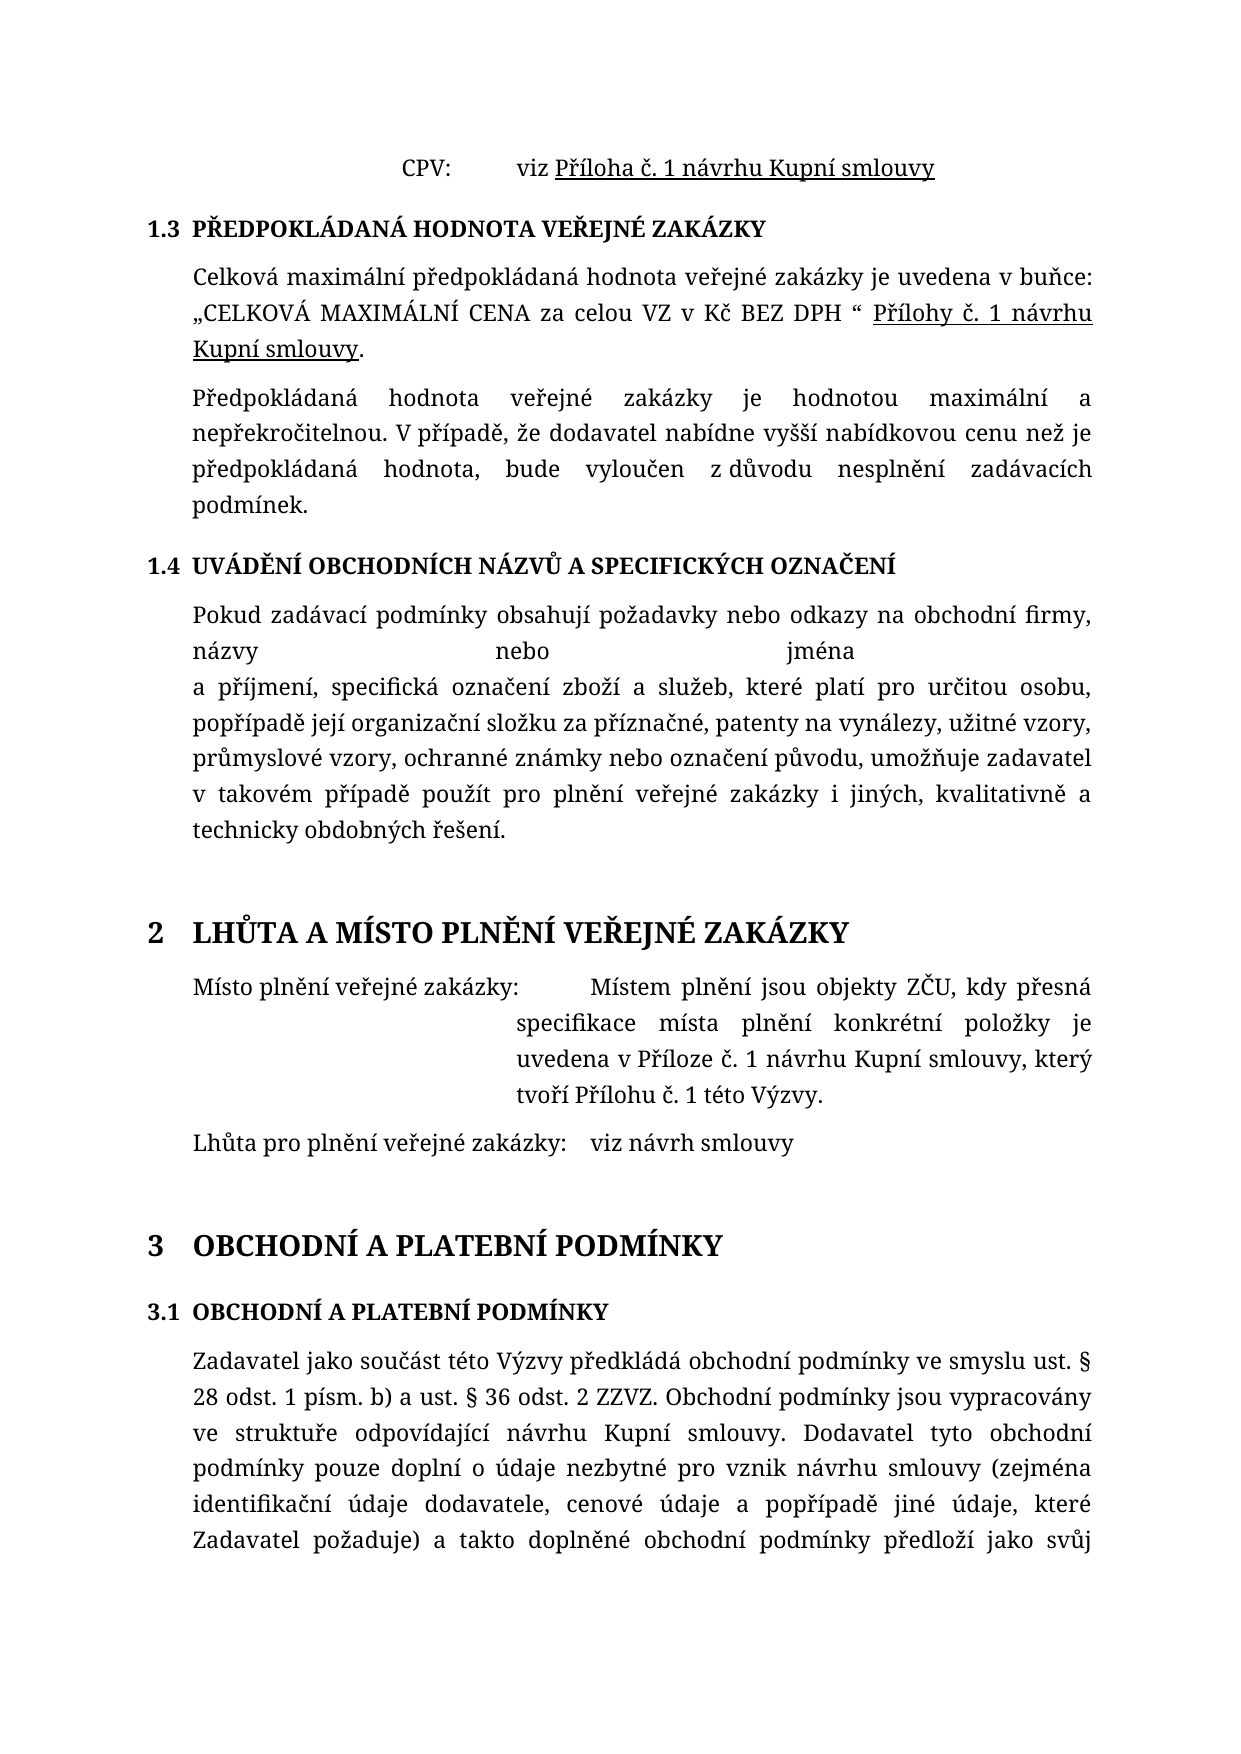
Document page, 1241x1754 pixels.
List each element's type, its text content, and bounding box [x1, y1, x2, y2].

subtitle UVÁDĚNÍ OBCHODNÍCH NÁZVŮ A SPECIFICKÝCH OZNAČENÍ [147, 550, 1093, 581]
text Celková maximální předpokládaná hodnota veřejné zakázky je uvedena v buňce: „CELKOVÁ MAXIMÁLNÍ CENA za celou VZ v Kč BEZ DPH “ Přílohy č. 1 návrhu Kupní smlouvy. [193, 261, 1093, 364]
text Lhůta pro plnění veřejné zakázky: viz návrh smlouvy [193, 1127, 1093, 1158]
text Pokud zadávací podmínky obsahují požadavky nebo odkazy na obchodní firmy, názvy nebo jména a příjmení, specifická označení zboží a služeb, které platí pro určitou osobu, popřípadě její organizační složku za příznačné, patenty na vynálezy, užitné vzory, průmyslové vzory, ochranné známky nebo označení původu, umožňuje zadavatel v takovém případě použít pro plnění veřejné zakázky i jiných, kvalitativně a technicky obdobných řešení. [192, 599, 1093, 846]
subtitle PŘEDPOKLÁDANÁ HODNOTA VEŘEJNÉ ZAKÁZKY [147, 213, 1093, 244]
subtitle OBCHODNÍ A PLATEBNÍ PODMÍNKY [147, 1296, 1093, 1327]
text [193, 1344, 1093, 1556]
subtitle OBCHODNÍ A PLATEBNÍ PODMÍNKY [148, 1226, 1093, 1265]
text CPV: viz Příloha č. 1 návrhu Kupní smlouvy [328, 152, 1093, 183]
text Místo plnění veřejné zakázky: Místem plnění jsou objekty ZČU, kdy přesná specifikace místa plnění konkrétní položky je uvedena v Příloze č. 1 návrhu Kupní smlouvy, který tvoří Přílohu č. 1 této Výzvy. [193, 971, 1093, 1110]
subtitle LHŮTA A MÍSTO PLNĚNÍ VEŘEJNÉ ZAKÁZKY [148, 913, 1093, 952]
text Předpokládaná hodnota veřejné zakázky je hodnotou maximální a nepřekročitelnou. V případě, že dodavatel nabídne vyšší nabídkovou cenu než je předpokládaná hodnota, bude vyloučen z důvodu nesplnění zadávacích podmínek. [192, 381, 1093, 521]
